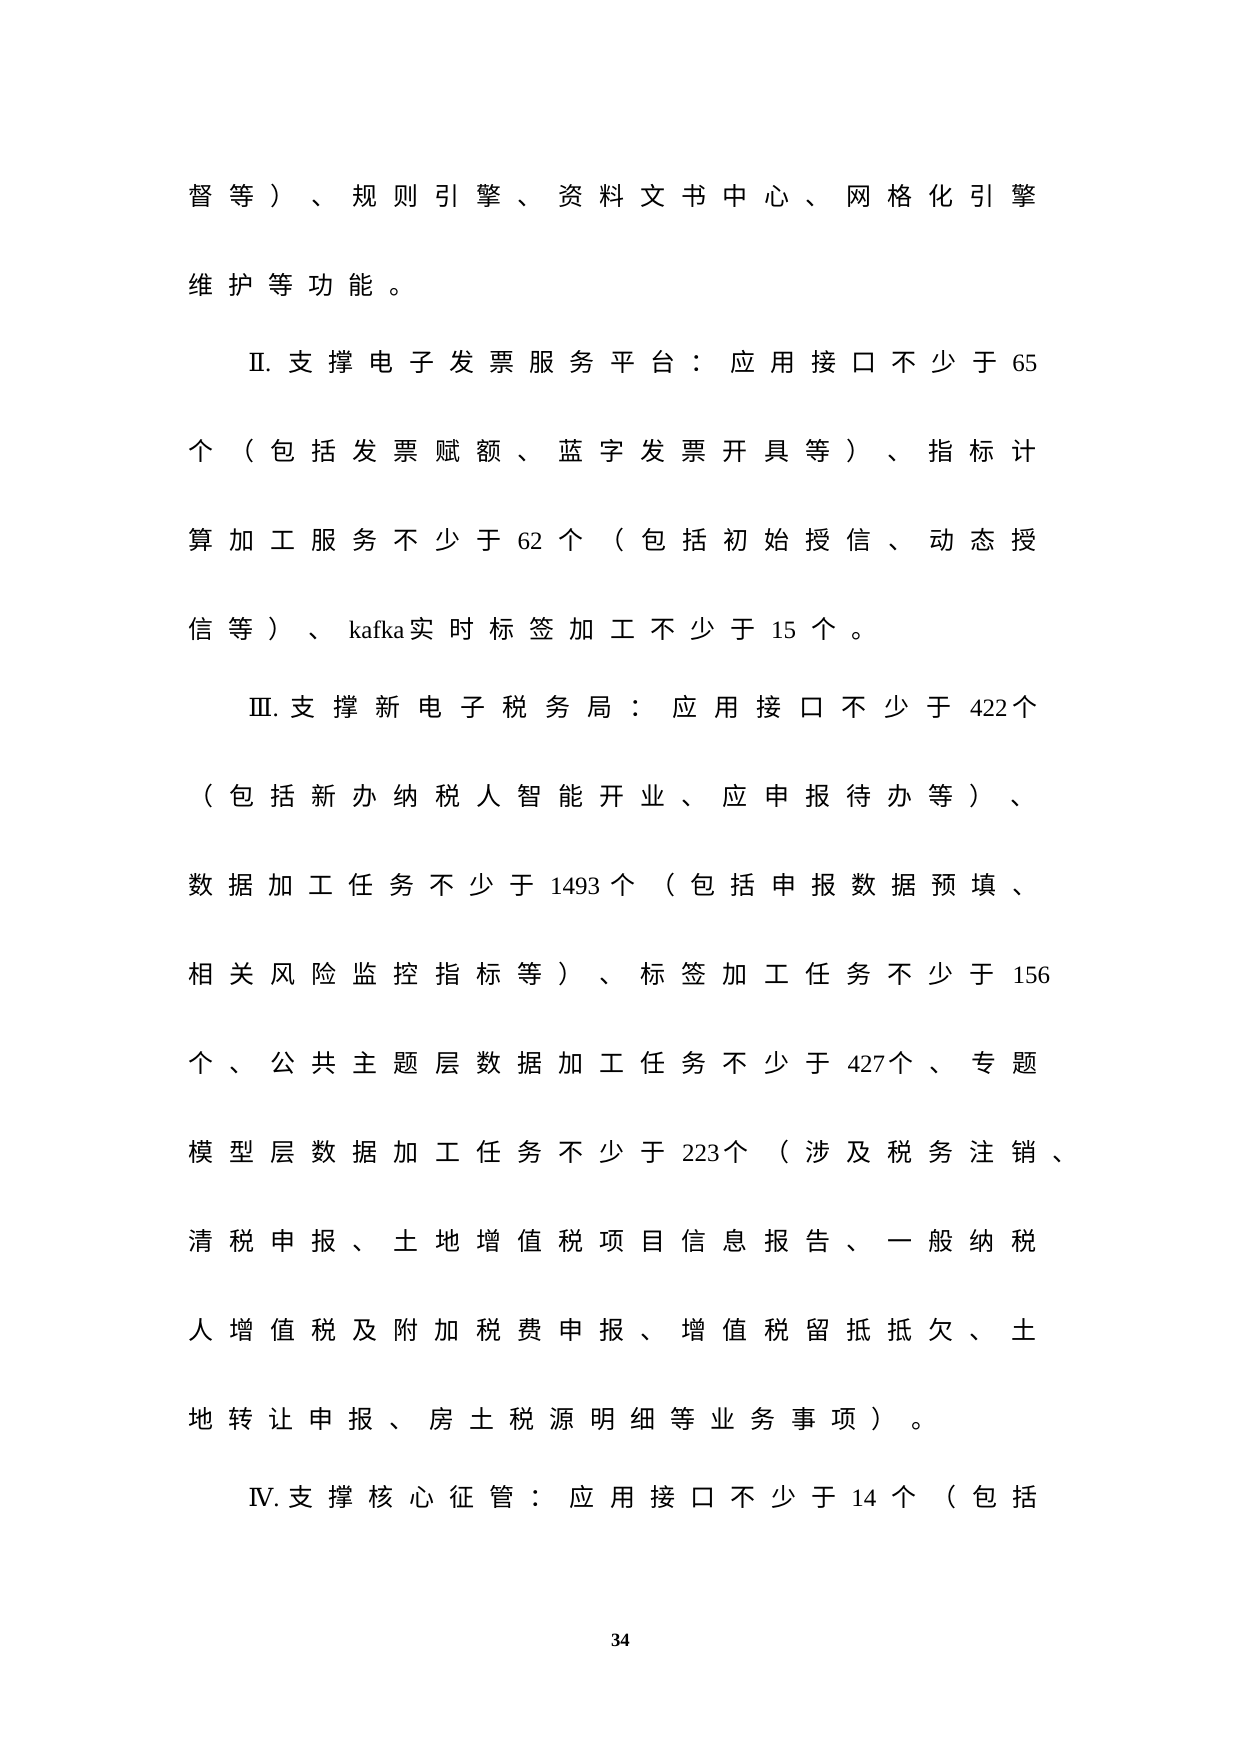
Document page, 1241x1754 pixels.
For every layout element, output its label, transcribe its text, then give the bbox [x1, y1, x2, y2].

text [188, 1466, 1052, 1525]
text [188, 164, 1052, 313]
text Ⅱ.支撑电子发票服务平台：应用接口不少于65个（包括发票赋额、蓝字发票开具等）、指标计算加工服务不少于62个（包括初始授信、动态授信等）、kafka实时标签加工不少于15个。 [188, 331, 1052, 658]
text Ⅲ.支撑新电子税务局：应用接口不少于422个（包括新办纳税人智能开业、应申报待办等）、数据加工任务不少于1493个（包括申报数据预填、相关风险监控指标等）、标签加工任务不少于156个、公共主题层数据加工任务不少于427个、专题模型层数据加工任务不少于223个（涉及税务注销、清税申报、土地增值税项目信息报告、一般纳税人增值税及附加税费申报、增值税留抵抵欠、土地转让申报、房土税源明细等业务事项）。 [188, 676, 1052, 1448]
